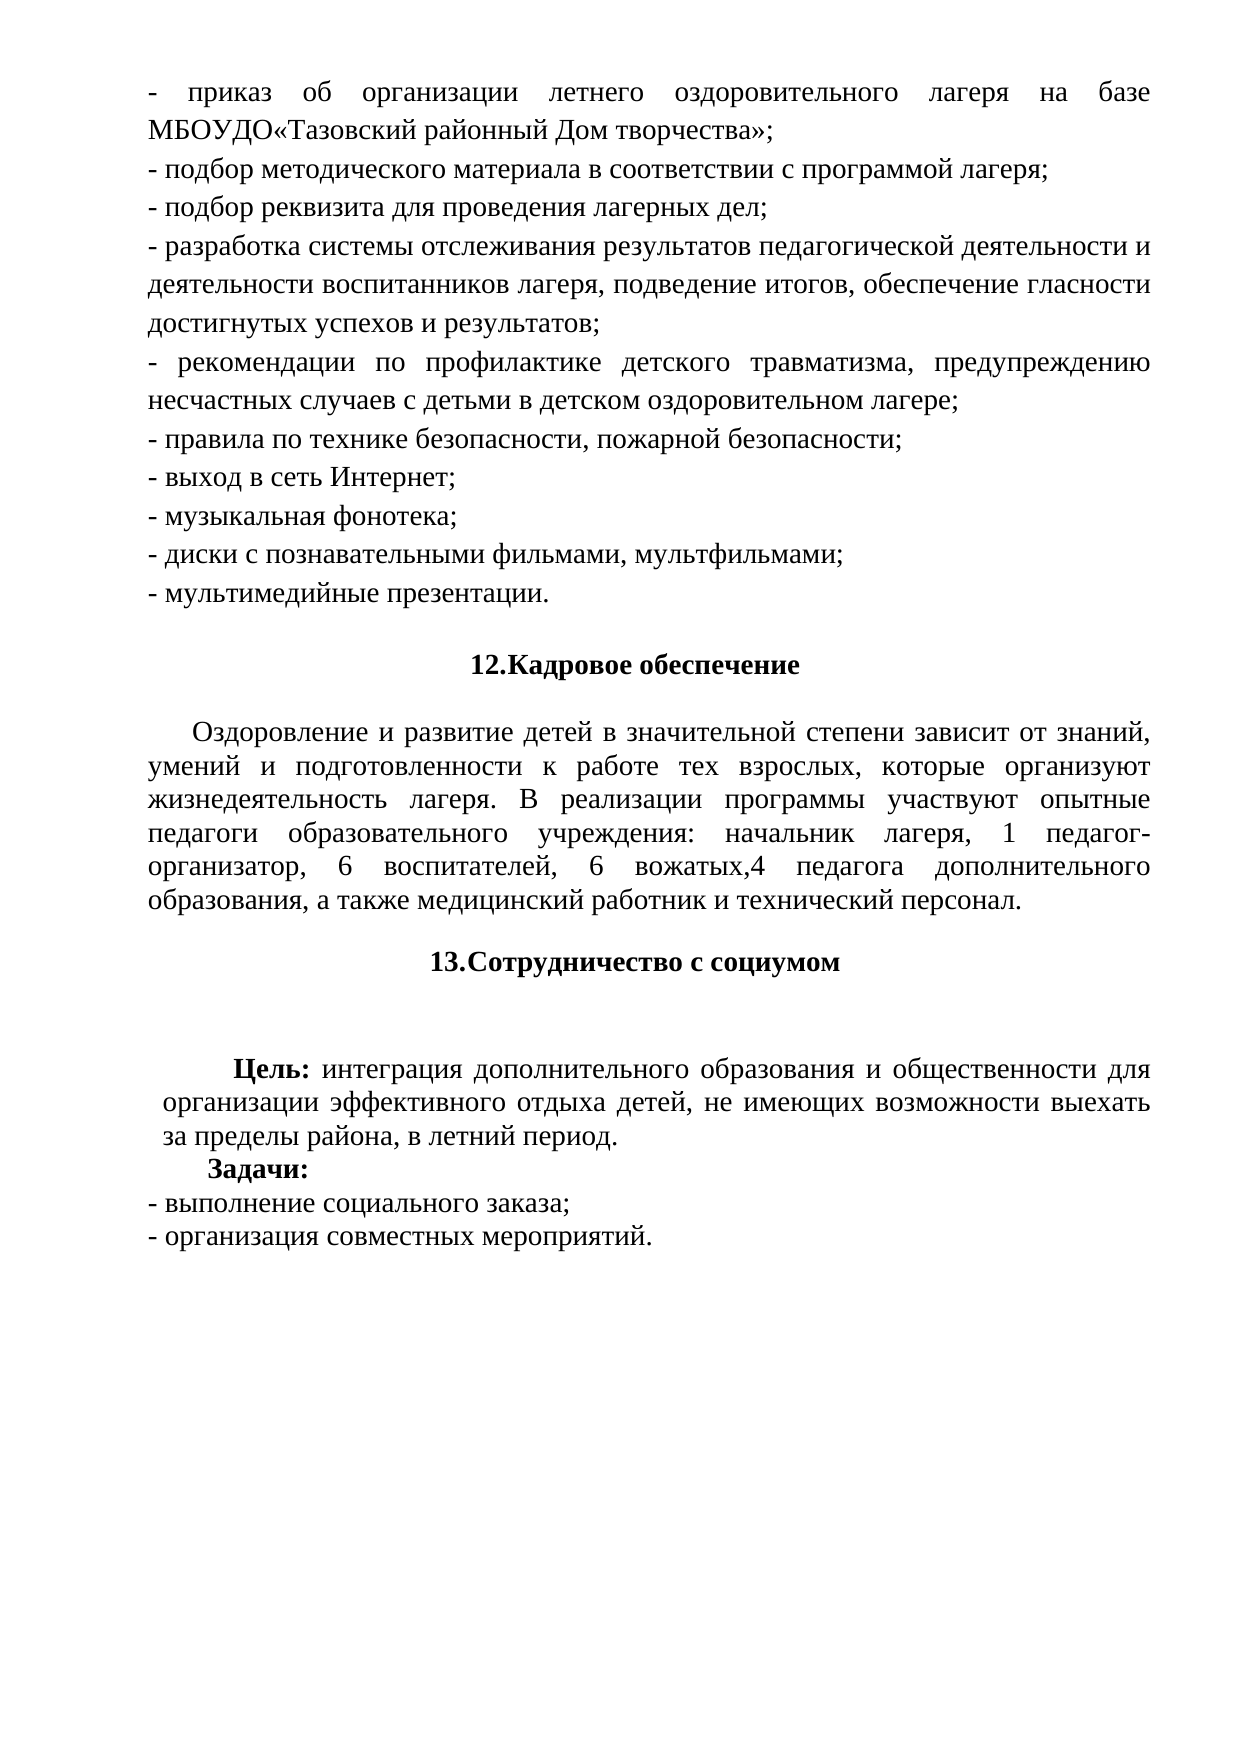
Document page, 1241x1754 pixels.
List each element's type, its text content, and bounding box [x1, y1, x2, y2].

text - музыкальная фонотека; [148, 498, 1152, 531]
text - выполнение социального заказа; [148, 1185, 1152, 1218]
text - правила по технике безопасности, пожарной безопасности; [148, 421, 1152, 454]
text - выход в сеть Интернет; [148, 459, 1152, 493]
text - подбор методического материала в соответствии с программой лагеря; [148, 151, 1152, 184]
text Задачи: [148, 1151, 1152, 1185]
text - мультимедийные презентации. [148, 575, 1152, 608]
text - организация совместных мероприятий. [148, 1218, 1152, 1252]
text - рекомендации по профилактике детского травматизма, предупреждению несчастных случаев с детьми в детском оздоровительном лагере; [148, 344, 1152, 416]
list Кадровое обеспечение [118, 647, 1152, 681]
text - приказ об организации летнего оздоровительного лагеря на базе МБОУДО«Тазовский районный Дом творчества»; [148, 74, 1152, 146]
text - разработка системы отслеживания результатов педагогической деятельности и деятельности воспитанников лагеря, подведение итогов, обеспечение гласности достигнутых успехов и результатов; [148, 228, 1152, 339]
text Оздоровление и развитие детей в значительной степени зависит от знаний, умений и подготовленности к работе тех взрослых, которые организуют жизнедеятельность лагеря. В реализации программы участвуют опытные педагоги образовательного учреждения: начальник лагеря, 1 педагог-организатор, 6 воспитателей, 6 вожатых,4 педагога дополнительного образования, а также медицинский работник и технический персонал. [148, 714, 1152, 915]
text Цель: интеграция дополнительного образования и общественности для организации эффективного отдыха детей, не имеющих возможности выехать за пределы района, в летний период. [162, 1051, 1152, 1151]
list Сотрудничество с социумом [118, 944, 1152, 978]
text - диски с познавательными фильмами, мультфильмами; [148, 536, 1152, 570]
text - подбор реквизита для проведения лагерных дел; [148, 189, 1152, 223]
